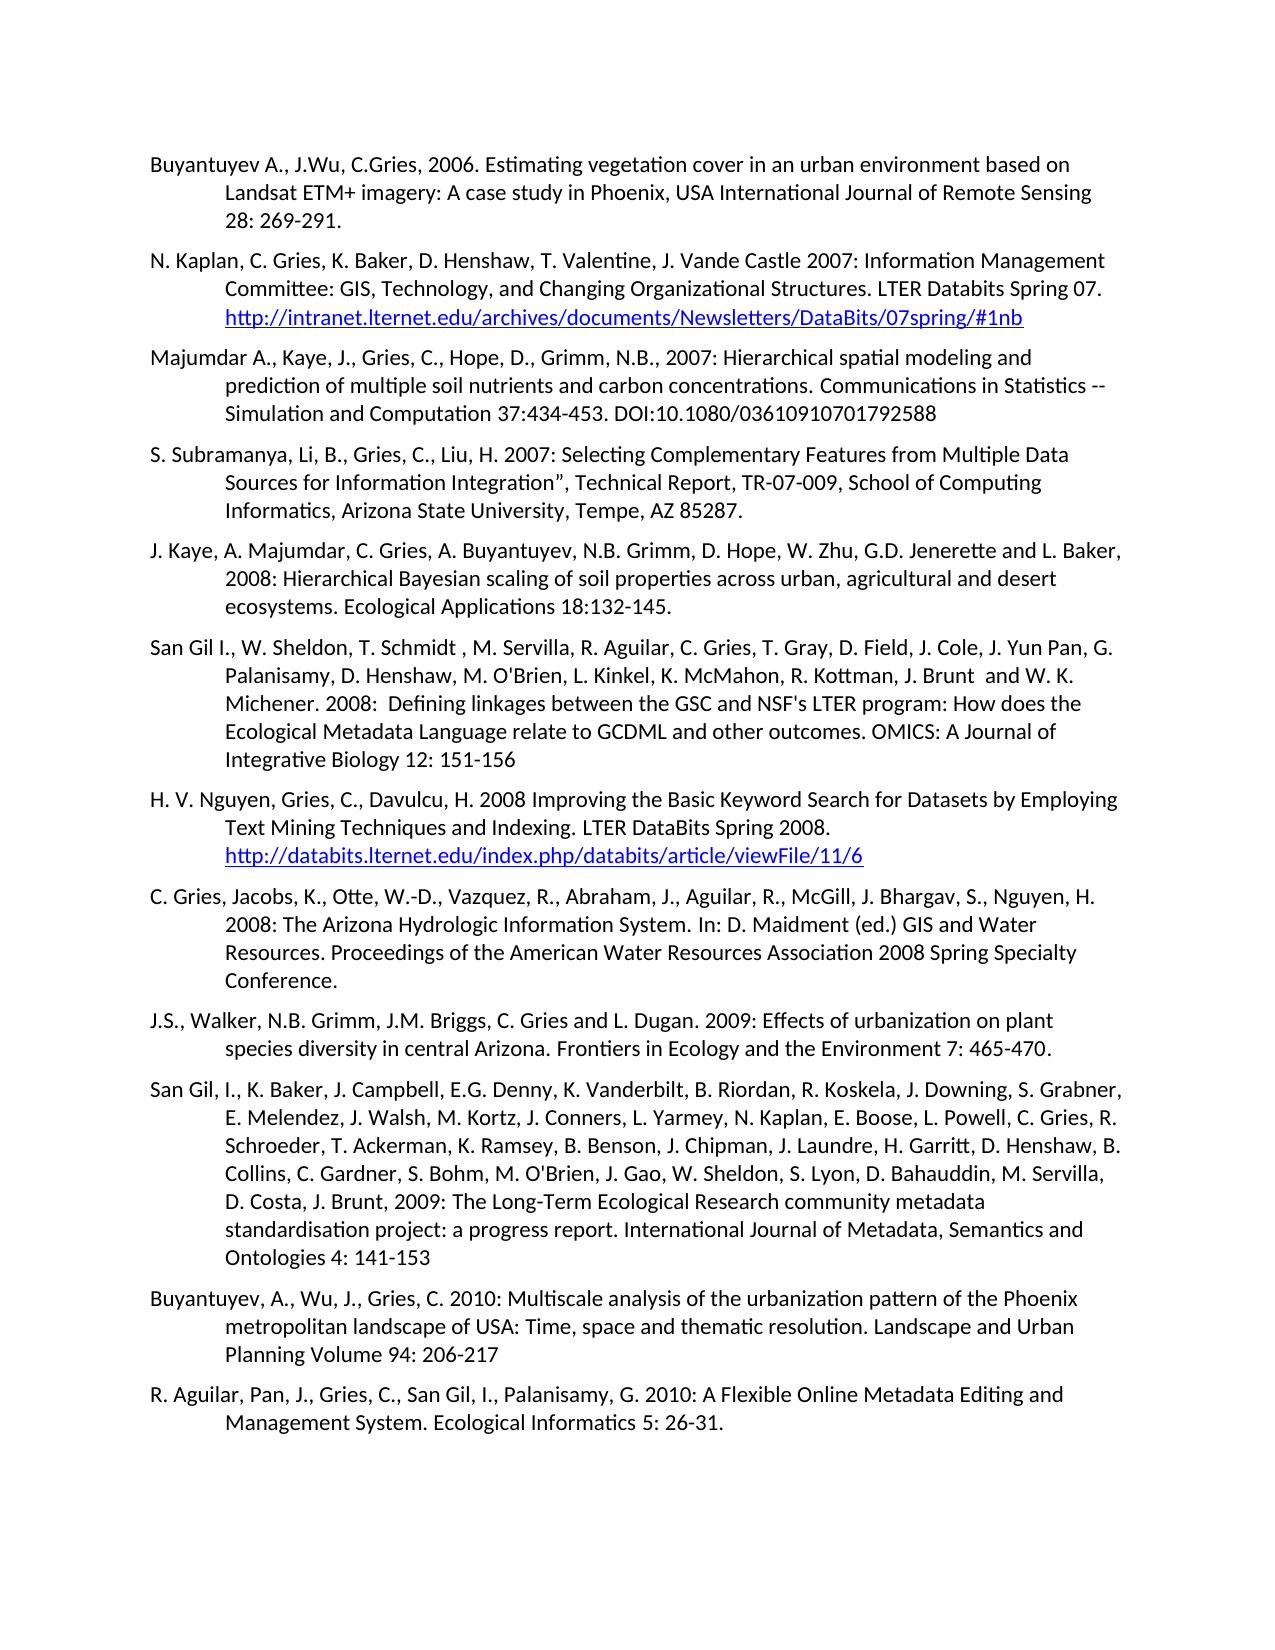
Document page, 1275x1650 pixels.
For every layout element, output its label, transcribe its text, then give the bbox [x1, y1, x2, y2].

text J. Kaye, A. Majumdar, C. Gries, A. Buyantuyev, N.B. Grimm, D. Hope, W. Zhu, G.D. Jenerette and L. Baker, 2008: Hierarchical Bayesian scaling of soil properties across urban, agricultural and desert ecosystems. Ecological Applications 18:132-145. [150, 536, 1125, 620]
text Buyantuyev, A., Wu, J., Gries, C. 2010: Multiscale analysis of the urbanization pattern of the Phoenix metropolitan landscape of USA: Time, space and thematic resolution. Landscape and Urban Planning Volume 94: 206-217 [150, 1284, 1125, 1368]
text C. Gries, Jacobs, K., Otte, W.-D., Vazquez, R., Abraham, J., Aguilar, R., McGill, J. Bhargav, S., Nguyen, H. 2008: The Arizona Hydrologic Information System. In: D. Maidment (ed.) GIS and Water Resources. Proceedings of the American Water Resources Association 2008 Spring Specialty Conference. [150, 882, 1125, 994]
text J.S., Walker, N.B. Grimm, J.M. Briggs, C. Gries and L. Dugan. 2009: Effects of urbanization on plant species diversity in central Arizona. Frontiers in Ecology and the Environment 7: 465-470. [150, 1007, 1125, 1063]
text San Gil I., W. Sheldon, T. Schmidt , M. Servilla, R. Aguilar, C. Gries, T. Gray, D. Field, J. Cole, J. Yun Pan, G. Palanisamy, D. Henshaw, M. O'Brien, L. Kinkel, K. McMahon, R. Kottman, J. Brunt and W. K. Michener. 2008: Defining linkages between the GSC and NSF's LTER program: How does the Ecological Metadata Language relate to GCDML and other outcomes. OMICS: A Journal of Integrative Biology 12: 151-156 [150, 633, 1125, 773]
text N. Kaplan, C. Gries, K. Baker, D. Henshaw, T. Valentine, J. Vande Castle 2007: Information Management Committee: GIS, Technology, and Changing Organizational Structures. LTER Databits Spring 07. http://intranet.lternet.edu/archives/documents/Newsletters/DataBits/07spring/#1nb [150, 247, 1125, 331]
text S. Subramanya, Li, B., Gries, C., Liu, H. 2007: Selecting Complementary Features from Multiple Data Sources for Information Integration”, Technical Report, TR-07-009, School of Computing Informatics, Arizona State University, Tempe, AZ 85287. [150, 440, 1125, 524]
text Buyantuyev A., J.Wu, C.Gries, 2006. Estimating vegetation cover in an urban environment based on Landsat ETM+ imagery: A case study in Phoenix, USA International Journal of Remote Sensing 28: 269-291. [150, 150, 1125, 234]
text R. Aguilar, Pan, J., Gries, C., San Gil, I., Palanisamy, G. 2010: A Flexible Online Metadata Editing and Management System. Ecological Informatics 5: 26-31. [150, 1380, 1125, 1436]
text Majumdar A., Kaye, J., Gries, C., Hope, D., Grimm, N.B., 2007: Hierarchical spatial modeling and prediction of multiple soil nutrients and carbon concentrations. Communications in Statistics -- Simulation and Computation 37:434-453. DOI:10.1080/03610910701792588 [150, 343, 1125, 427]
text H. V. Nguyen, Gries, C., Davulcu, H. 2008 Improving the Basic Keyword Search for Datasets by Employing Text Mining Techniques and Indexing. LTER DataBits Spring 2008. http://databits.lternet.edu/index.php/databits/article/viewFile/11/6 [150, 785, 1125, 869]
text San Gil, I., K. Baker, J. Campbell, E.G. Denny, K. Vanderbilt, B. Riordan, R. Koskela, J. Downing, S. Grabner, E. Melendez, J. Walsh, M. Kortz, J. Conners, L. Yarmey, N. Kaplan, E. Boose, L. Powell, C. Gries, R. Schroeder, T. Ackerman, K. Ramsey, B. Benson, J. Chipman, J. Laundre, H. Garritt, D. Henshaw, B. Collins, C. Gardner, S. Bohm, M. O'Brien, J. Gao, W. Sheldon, S. Lyon, D. Bahauddin, M. Servilla, D. Costa, J. Brunt, 2009: The Long-Term Ecological Research community metadata standardisation project: a progress report. International Journal of Metadata, Semantics and Ontologies 4: 141-153 [150, 1075, 1125, 1271]
